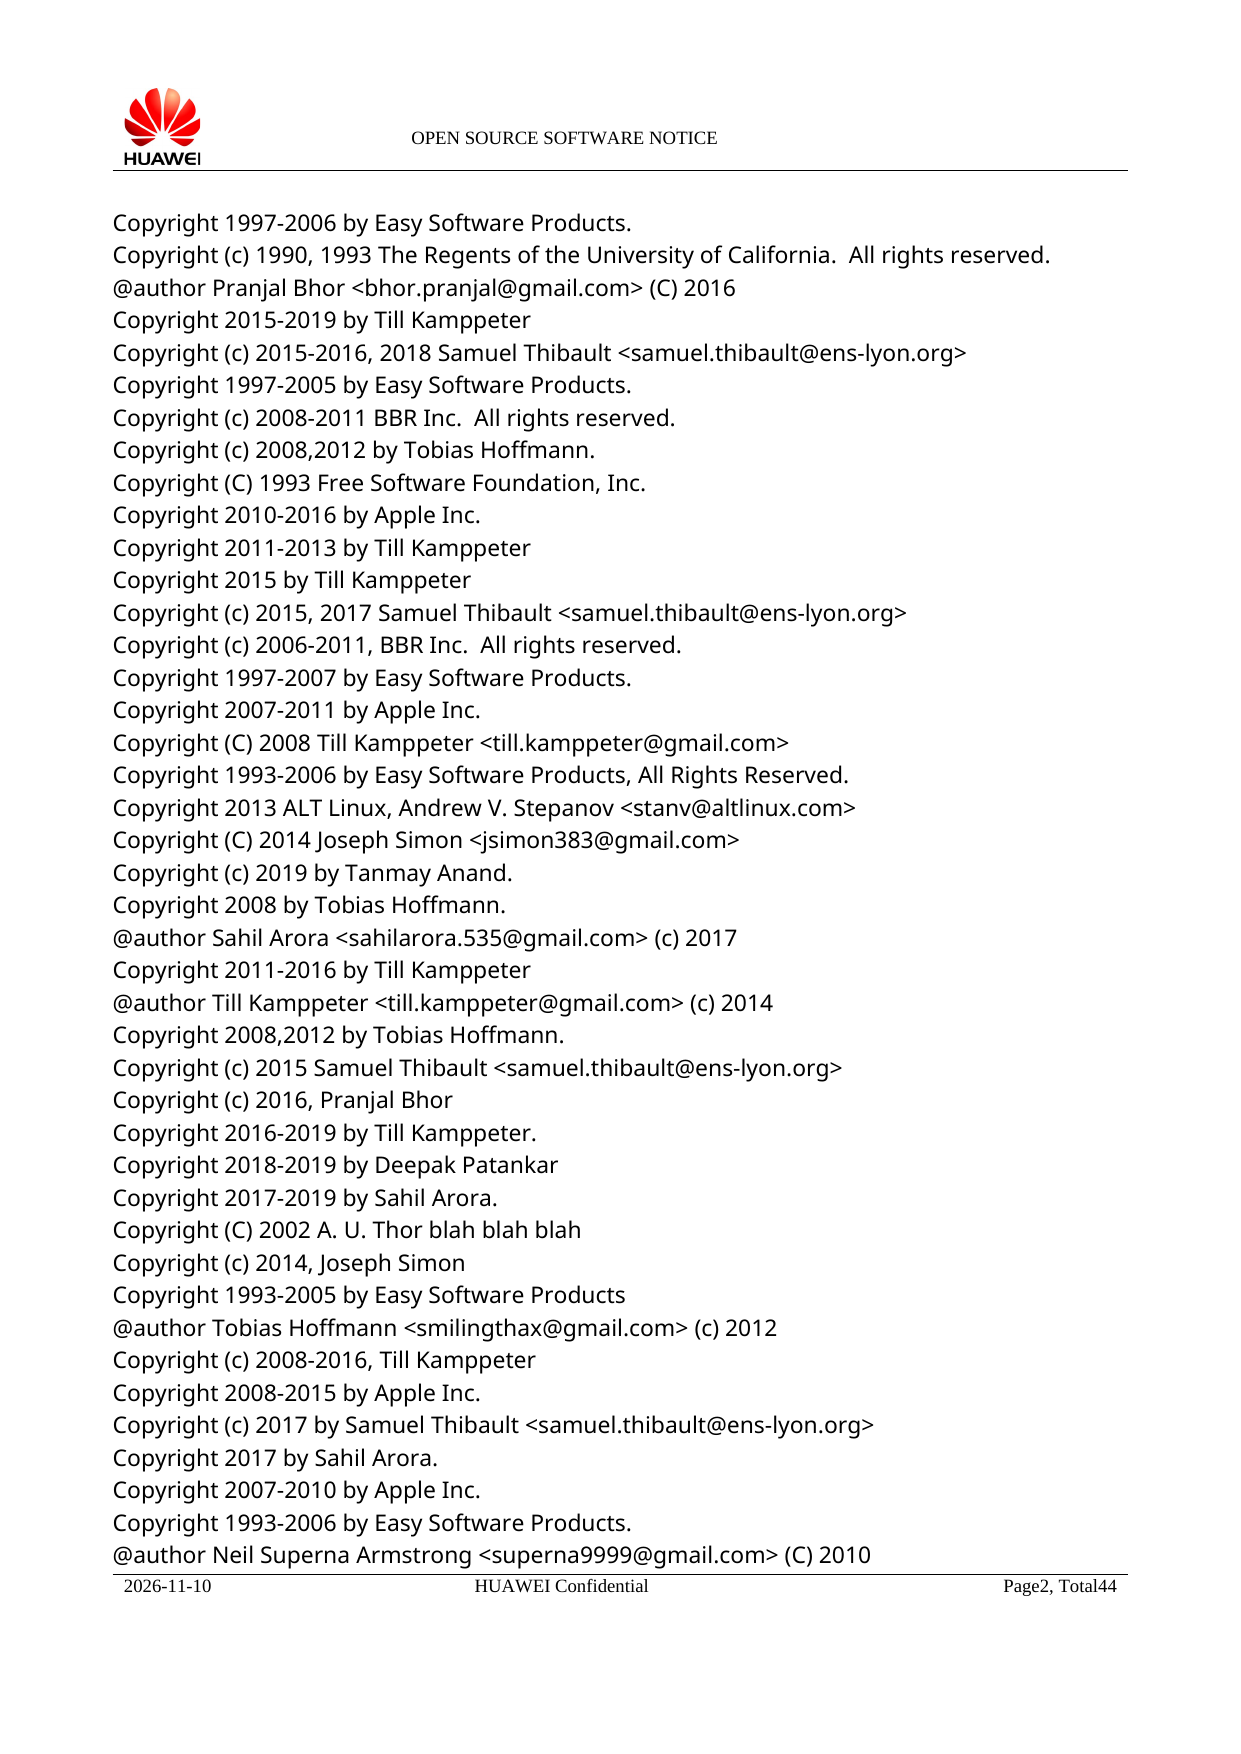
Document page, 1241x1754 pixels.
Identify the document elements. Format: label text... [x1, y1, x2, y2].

picture [124, 88, 201, 165]
